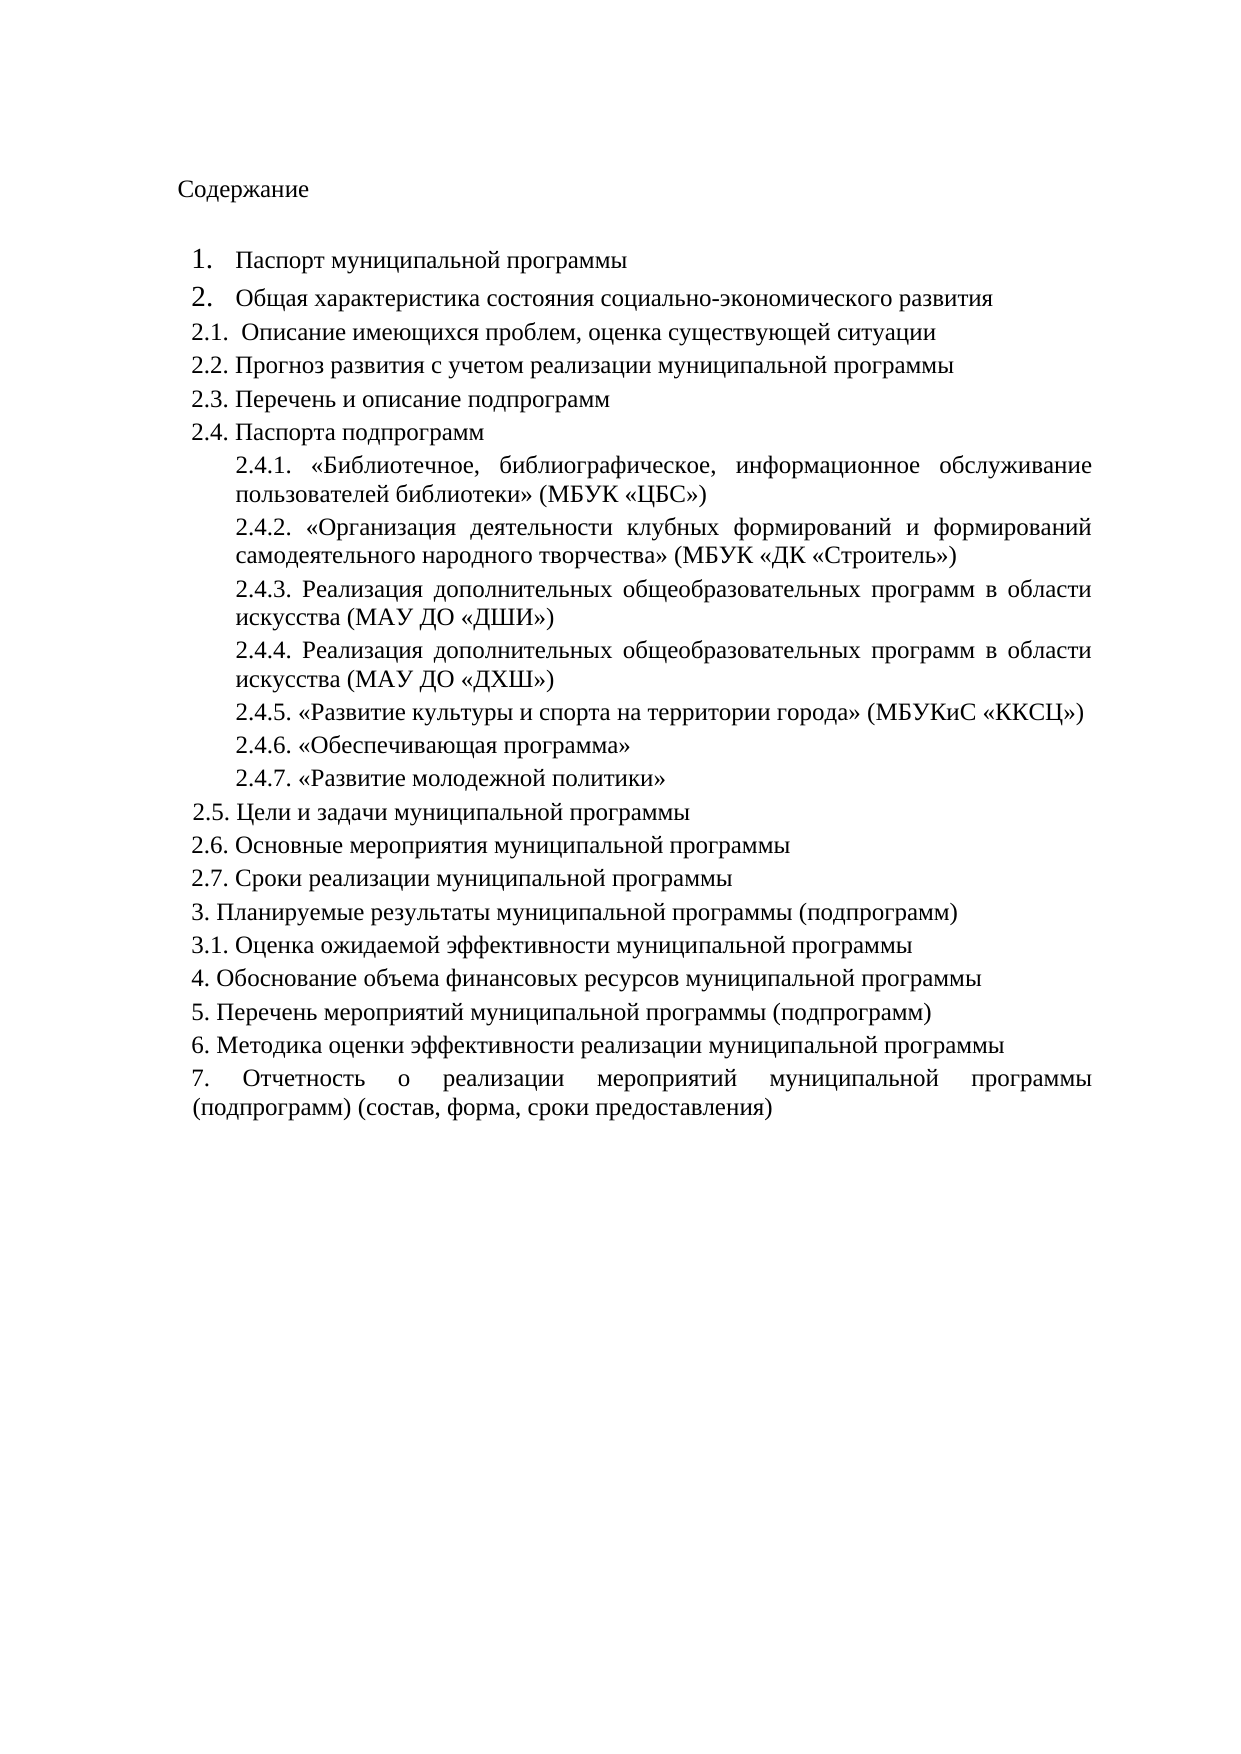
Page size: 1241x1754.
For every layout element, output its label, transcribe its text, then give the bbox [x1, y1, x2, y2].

text 2.4.4. Реализация дополнительных общеобразовательных программ в области искусства (МАУ ДО «ДХШ») [235, 636, 1092, 692]
text 2.4.6. «Обеспечивающая программа» [192, 731, 1092, 759]
text 2.5. Цели и задачи муниципальной программы [191, 798, 1092, 826]
text 2.2. Прогноз развития с учетом реализации муниципальной программы [191, 351, 1092, 379]
text 2.4.5. «Развитие культуры и спорта на территории города» (МБУКиС «ККСЦ») [235, 698, 1092, 726]
text 2.3. Перечень и описание подпрограмм [191, 385, 1092, 413]
text 3. Планируемые результаты муниципальной программы (подпрограмм) [191, 898, 1092, 926]
list Паспорт муниципальной программы [191, 242, 1092, 275]
list Общая характеристика состояния социально-экономического развития [191, 280, 1092, 313]
text 5. Перечень мероприятий муниципальной программы (подпрограмм) [191, 998, 1092, 1026]
text 2.7. Сроки реализации муниципальной программы [191, 864, 1092, 892]
text Содержание [177, 175, 1094, 204]
text 7. Отчетность о реализации мероприятий муниципальной программы (подпрограмм) (состав, форма, сроки предоставления) [191, 1064, 1092, 1121]
text 4. Обоснование объема финансовых ресурсов муниципальной программы [191, 964, 1092, 992]
text 2.4.2. «Организация деятельности клубных формирований и формирований самодеятельного народного творчества» (МБУК «ДК «Строитель») [235, 513, 1092, 569]
text 2.4. Паспорта подпрограмм [191, 418, 1092, 446]
text 2.6. Основные мероприятия муниципальной программы [191, 831, 1092, 859]
text 3.1. Оценка ожидаемой эффективности муниципальной программы [191, 931, 1092, 959]
text 2.4.1. «Библиотечное, библиографическое, информационное обслуживание пользователей библиотеки» (МБУК «ЦБС») [235, 451, 1092, 508]
text 6. Методика оценки эффективности реализации муниципальной программы [191, 1031, 1092, 1059]
text 2.4.7. «Развитие молодежной политики» [192, 764, 1092, 792]
text 2.1. Описание имеющихся проблем, оценка существующей ситуации [191, 318, 1092, 346]
text 2.4.3. Реализация дополнительных общеобразовательных программ в области искусства (МАУ ДО «ДШИ») [235, 574, 1092, 631]
